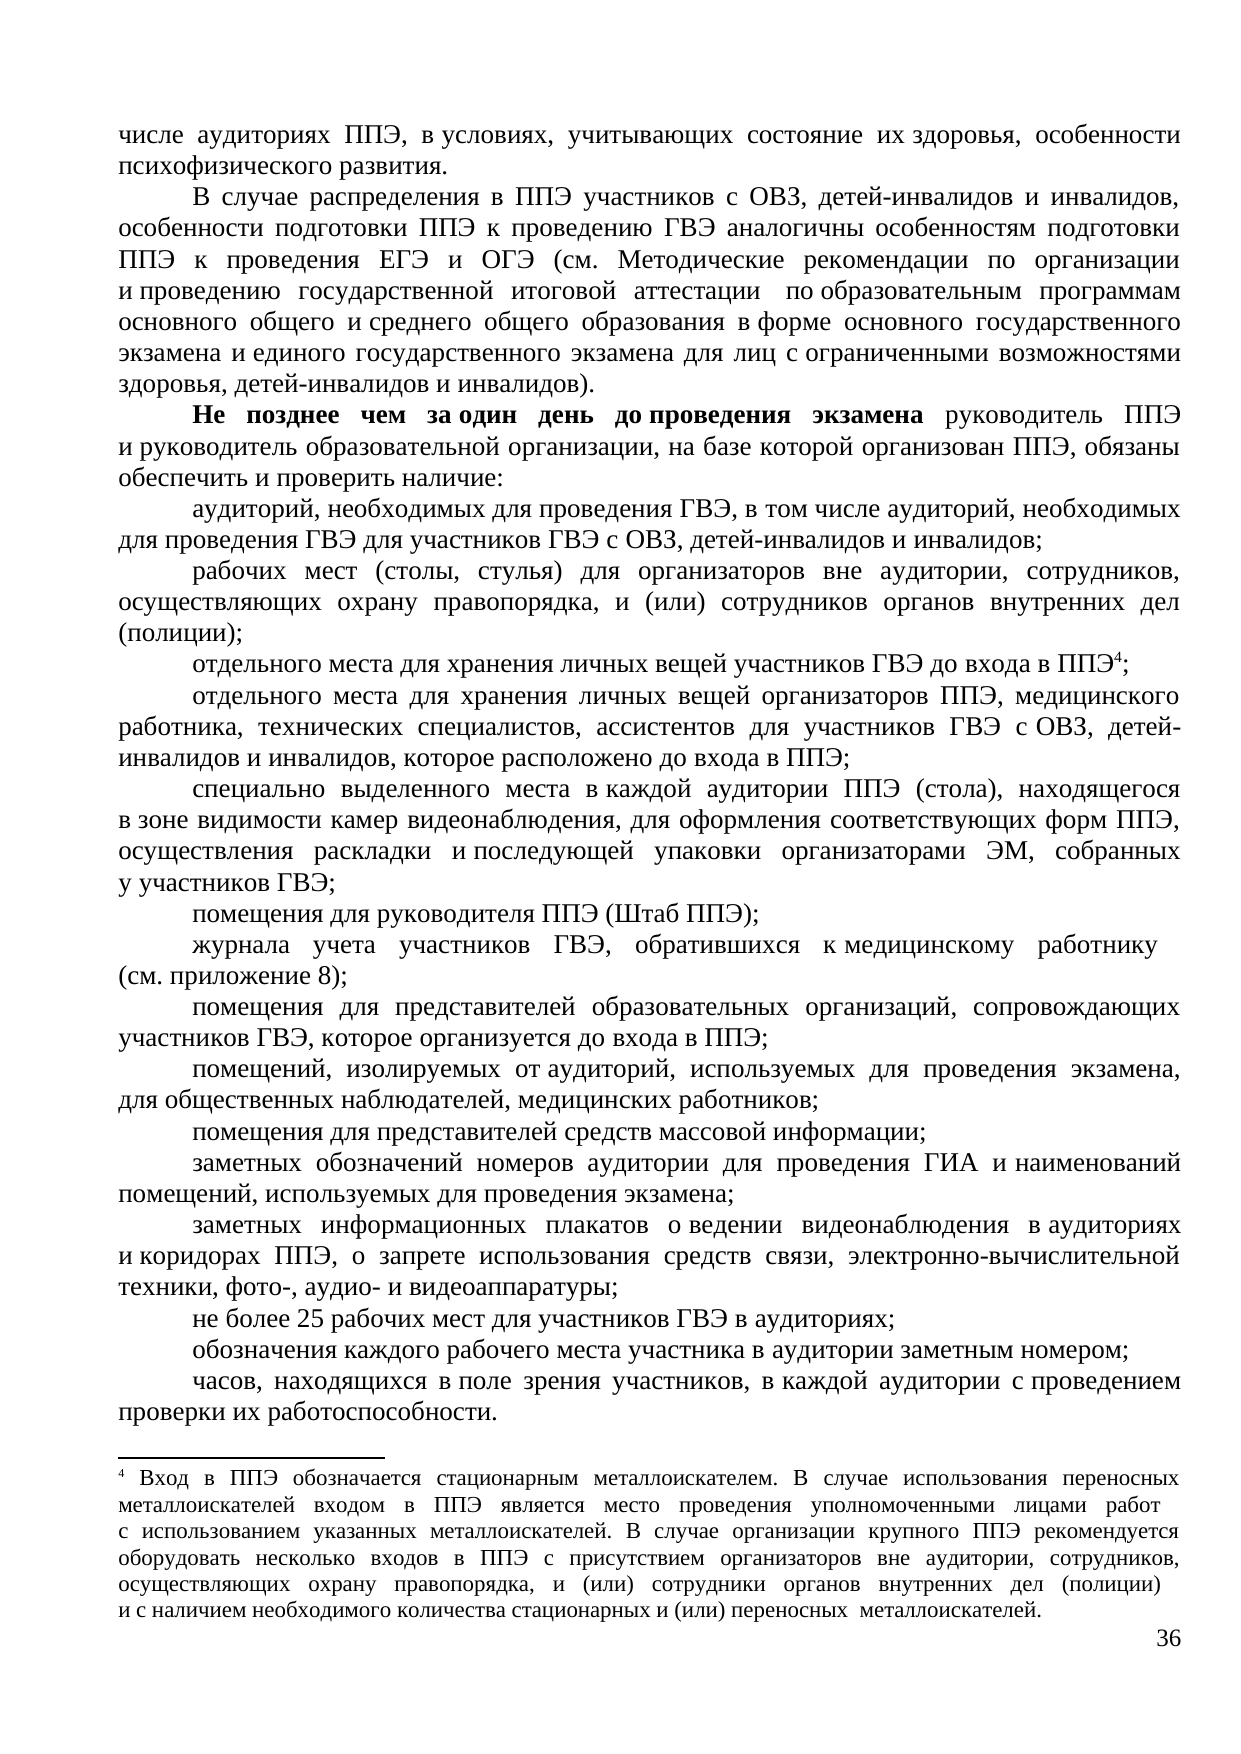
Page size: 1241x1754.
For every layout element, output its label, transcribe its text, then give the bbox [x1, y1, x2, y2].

text часов, находящихся в поле зрения участников, в каждой аудитории с проведением проверки их работоспособности. [118, 1364, 1181, 1426]
text помещения для представителей средств массовой информации; [118, 1115, 1181, 1146]
text В случае распределения в ППЭ участников с ОВЗ, детей-инвалидов и инвалидов, особенности подготовки ППЭ к проведению ГВЭ аналогичны особенностям подготовки ППЭ к проведения ЕГЭ и ОГЭ (см. Методические рекомендации по организации и проведению государственной итоговой аттестации по образовательным программам основного общего и среднего общего образования в форме основного государственного экзамена и единого государственного экзамена для лиц с ограниченными возможностями здоровья, детей-инвалидов и инвалидов). [118, 180, 1181, 398]
text отдельного места для хранения личных вещей участников ГВЭ до входа в ППЭ; [118, 648, 1181, 679]
text обозначения каждого рабочего места участника в аудитории заметным номером; [118, 1333, 1181, 1364]
text аудиторий, необходимых для проведения ГВЭ, в том числе аудиторий, необходимых для проведения ГВЭ для участников ГВЭ с ОВЗ, детей-инвалидов и инвалидов; [118, 492, 1181, 554]
text отдельного места для хранения личных вещей организаторов ППЭ, медицинского работника, технических специалистов, ассистентов для участников ГВЭ с ОВЗ, детей-инвалидов и инвалидов, которое расположено до входа в ППЭ; [118, 679, 1181, 772]
text Не позднее чем за один день до проведения экзамена руководитель ППЭ и руководитель образовательной организации, на базе которой организован ППЭ, обязаны обеспечить и проверить наличие: [118, 398, 1181, 492]
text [118, 118, 1181, 180]
text специально выделенного места в каждой аудитории ППЭ (стола), находящегося в зоне видимости камер видеонаблюдения, для оформления соответствующих форм ППЭ, осуществления раскладки и последующей упаковки организаторами ЭМ, собранных у участников ГВЭ; [118, 772, 1181, 897]
text помещения для руководителя ППЭ (Штаб ППЭ); [118, 897, 1181, 928]
text журнала учета участников ГВЭ, обратившихся к медицинскому работнику (см. приложение 8); [118, 928, 1181, 990]
text не более 25 рабочих мест для участников ГВЭ в аудиториях; [118, 1302, 1181, 1333]
text помещений, изолируемых от аудиторий, используемых для проведения экзамена, для общественных наблюдателей, медицинских работников; [118, 1052, 1181, 1115]
text заметных обозначений номеров аудитории для проведения ГИА и наименований помещений, используемых для проведения экзамена; [118, 1146, 1181, 1208]
text заметных информационных плакатов о ведении видеонаблюдения в аудиториях и коридорах ППЭ, о запрете использования средств связи, электронно-вычислительной техники, фото-, аудио- и видеоаппаратуры; [118, 1208, 1181, 1302]
text рабочих мест (столы, стулья) для организаторов вне аудитории, сотрудников, осуществляющих охрану правопорядка, и (или) сотрудников органов внутренних дел (полиции); [118, 554, 1181, 648]
text помещения для представителей образовательных организаций, сопровождающих участников ГВЭ, которое организуется до входа в ППЭ; [118, 990, 1181, 1052]
